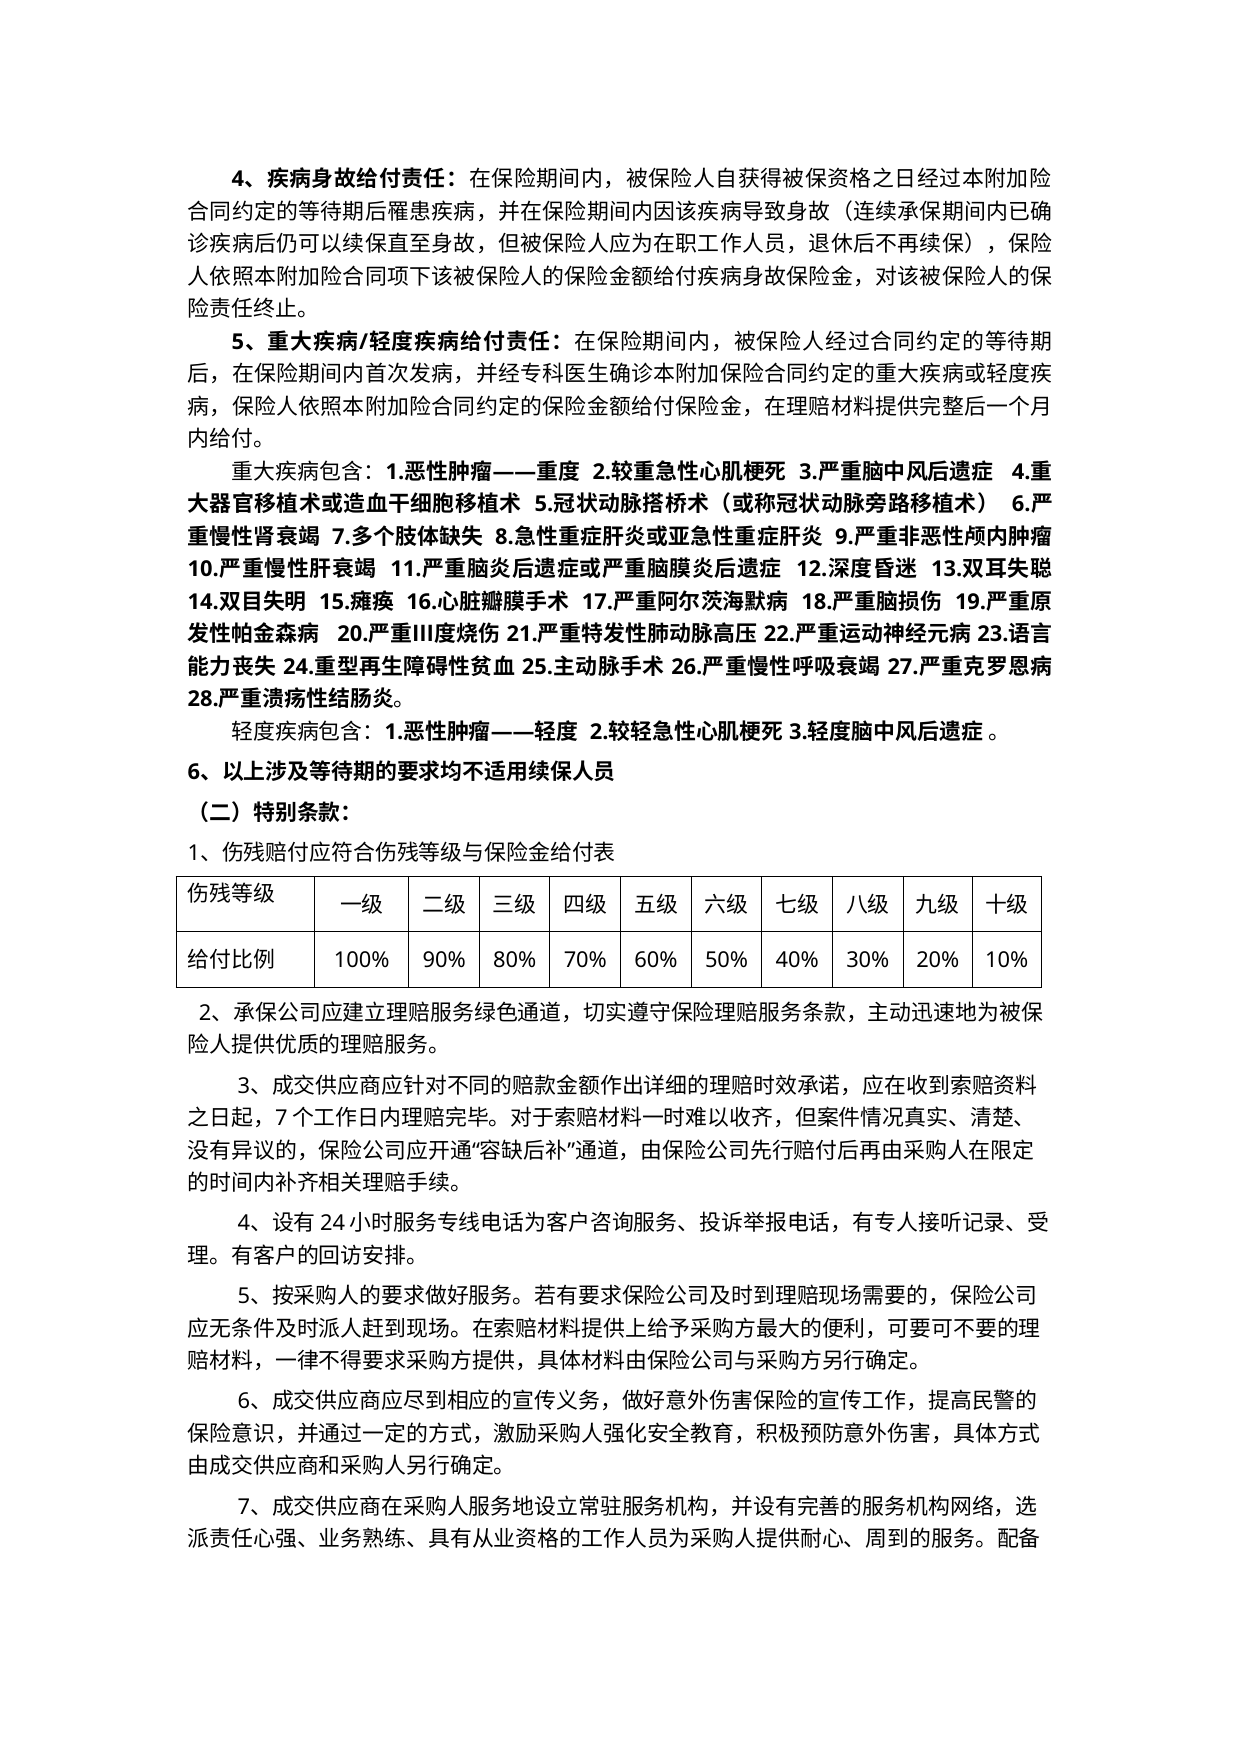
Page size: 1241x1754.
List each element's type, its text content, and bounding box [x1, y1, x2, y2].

table_header 六级 [692, 877, 761, 931]
table_cell 50% [692, 932, 761, 987]
text 3、成交供应商应针对不同的赔款金额作出详细的理赔时效承诺，应在收到索赔资料之日起，7个工作日内理赔完毕。对于索赔材料一时难以收齐，但案件情况真实、清楚、没有异议的，保险公司应开通“容缺后补”通道，由保险公司先行赔付后再由采购人在限定的时间内补齐相关理赔手续。 [187, 1068, 1053, 1198]
table_cell 80% [480, 932, 549, 987]
text 2、承保公司应建立理赔服务绿色通道，切实遵守保险理赔服务条款，主动迅速地为被保险人提供优质的理赔服务。 [187, 995, 1053, 1060]
text 4、疾病身故给付责任：在保险期间内，被保险人自获得被保资格之日经过本附加险合同约定的等待期后罹患疾病，并在保险期间内因该疾病导致身故（连续承保期间内已确诊疾病后仍可以续保直至身故，但被保险人应为在职工作人员，退休后不再续保），保险人依照本附加险合同项下该被保险人的保险金额给付疾病身故保险金，对该被保险人的保险责任终止。 [187, 162, 1053, 324]
table_header 十级 [973, 877, 1041, 931]
table_header 七级 [762, 877, 832, 931]
table_cell 60% [621, 932, 691, 987]
text 轻度疾病包含：1.恶性肿瘤——轻度 2.较轻急性心肌梗死 3.轻度脑中风后遗症 。 [187, 714, 1053, 747]
text 5、按采购人的要求做好服务。若有要求保险公司及时到理赔现场需要的，保险公司应无条件及时派人赶到现场。在索赔材料提供上给予采购方最大的便利，可要可不要的理赔材料，一律不得要求采购方提供，具体材料由保险公司与采购方另行确定。 [187, 1279, 1053, 1376]
table_header 八级 [833, 877, 903, 931]
table_header 一级 [315, 877, 408, 931]
table_cell 40% [762, 932, 832, 987]
text （二）特别条款： [187, 795, 1053, 828]
text 5、重大疾病/轻度疾病给付责任：在保险期间内，被保险人经过合同约定的等待期后，在保险期间内首次发病，并经专科医生确诊本附加保险合同约定的重大疾病或轻度疾病，保险人依照本附加险合同约定的保险金额给付保险金，在理赔材料提供完整后一个月内给付。 [187, 324, 1053, 454]
table_cell 90% [409, 932, 479, 987]
table_cell 20% [904, 932, 972, 987]
text 1、伤残赔付应符合伤残等级与保险金给付表 [187, 835, 1053, 868]
table_header 九级 [904, 877, 972, 931]
table_cell 100% [315, 932, 408, 987]
table_cell 70% [550, 932, 620, 987]
table_header 二级 [409, 877, 479, 931]
table_header 五级 [621, 877, 691, 931]
table_header 四级 [550, 877, 620, 931]
table_header 伤残等级 [177, 877, 314, 931]
text 6、成交供应商应尽到相应的宣传义务，做好意外伤害保险的宣传工作，提高民警的保险意识，并通过一定的方式，激励采购人强化安全教育，积极预防意外伤害，具体方式由成交供应商和采购人另行确定。 [187, 1384, 1053, 1482]
table_cell 30% [833, 932, 903, 987]
text 重大疾病包含：1.恶性肿瘤——重度 2.较重急性心肌梗死 3.严重脑中风后遗症 4.重大器官移植术或造血干细胞移植术 5.冠状动脉搭桥术（或称冠状动脉旁路移植术） 6.严重慢性肾衰竭 7.多个肢体缺失 8.急性重症肝炎或亚急性重症肝炎 9.严重非恶性颅内肿瘤 10.严重慢性肝衰竭 11.严重脑炎后遗症或严重脑膜炎后遗症 12.深度昏迷 13.双耳失聪 14.双目失明 15.瘫痪 16.心脏瓣膜手术 17.严重阿尔茨海默病 18.严重脑损伤 19.严重原发性帕金森病 20.严重Ⅲ度烧伤 21.严重特发性肺动脉高压 22.严重运动神经元病 23.语言能力丧失 24.重型再生障碍性贫血 25.主动脉手术 26.严重慢性呼吸衰竭 27.严重克罗恩病 28.严重溃疡性结肠炎。 [187, 454, 1053, 714]
text 4、设有24小时服务专线电话为客户咨询服务、投诉举报电话，有专人接听记录、受理。有客户的回访安排。 [187, 1206, 1053, 1271]
table_cell 给付比例 [177, 932, 314, 987]
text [187, 1489, 1053, 1554]
text 6、以上涉及等待期的要求均不适用续保人员 [187, 755, 1053, 787]
table_cell 10% [973, 932, 1041, 987]
table_header 三级 [480, 877, 549, 931]
